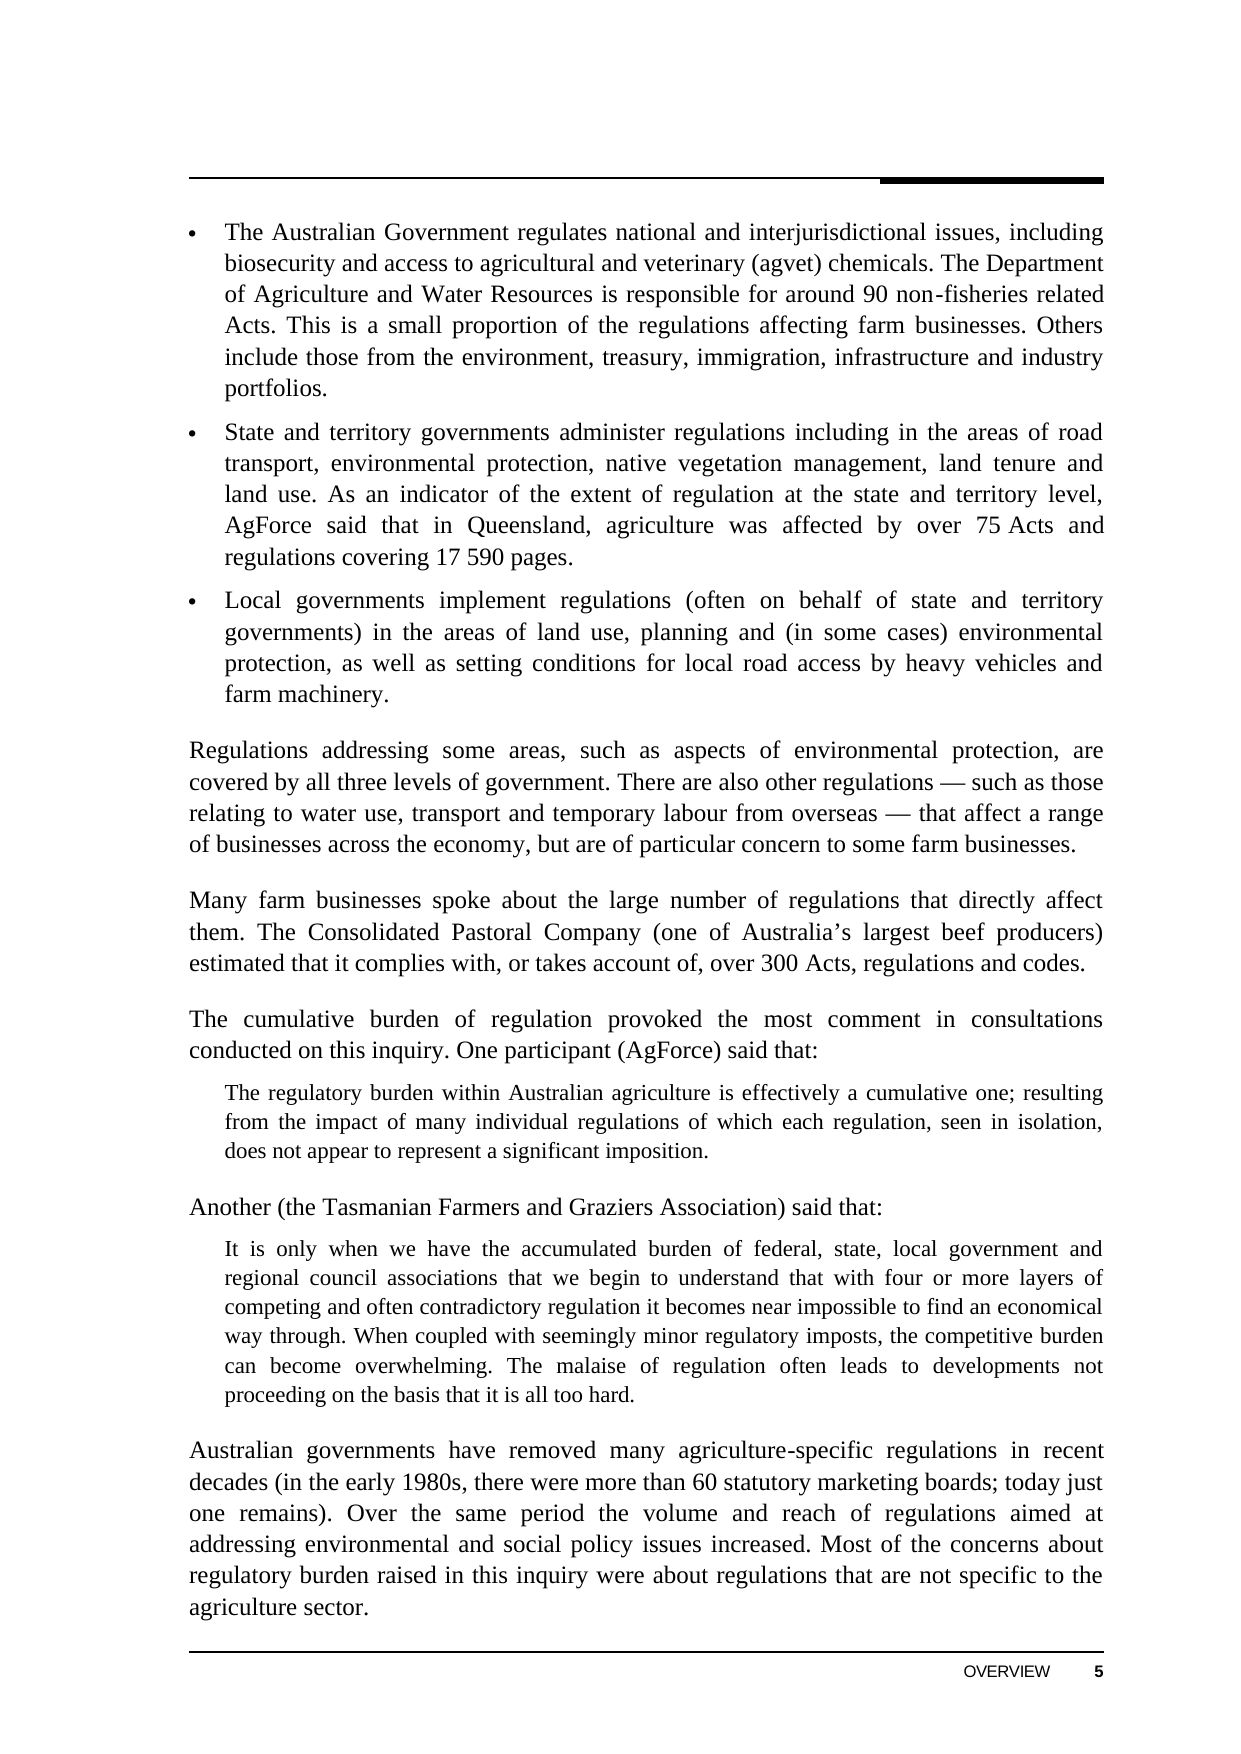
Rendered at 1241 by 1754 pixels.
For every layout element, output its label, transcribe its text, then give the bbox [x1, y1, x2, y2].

list Local governments implement regulations (often on behalf of state and territory governments) in the areas of land use, planning and (in some cases) environmental protection, as well as setting conditions for local road access by heavy vehicles and farm machinery. [189, 583, 1104, 708]
list State and territory governments administer regulations including in the areas of road transport, environmental protection, native vegetation management, land tenure and land use. As an indicator of the extent of regulation at the state and territory level, AgForce said that in Queensland, agriculture was affected by over 75 Acts and regulations covering 17 590 pages. [189, 414, 1104, 571]
text The cumulative burden of regulation provoked the most comment in consultations conducted on this inquiry. One participant (AgForce) said that: [189, 1002, 1104, 1064]
text Regulations addressing some areas, such as aspects of environmental protection, are covered by all three levels of government. There are also other regulations — such as those relating to water use, transport and temporary labour from overseas — that affect a range of businesses across the economy, but are of particular concern to some farm businesses. [189, 733, 1104, 858]
text Australian governments have removed many agriculture-specific regulations in recent decades (in the early 1980s, there were more than 60 statutory marketing boards; today just one remains). Over the same period the volume and reach of regulations aimed at addressing environmental and social policy issues increased. Most of the concerns about regulatory burden raised in this inquiry were about regulations that are not specific to the agriculture sector. [189, 1433, 1104, 1621]
list The Australian Government regulates national and interjurisdictional issues, including biosecurity and access to agricultural and veterinary (agvet) chemicals. The Department of Agriculture and Water Resources is responsible for around 90 non-fisheries related Acts. This is a small proportion of the regulations affecting farm businesses. Others include those from the environment, treasury, immigration, infrastructure and industry portfolios. [189, 214, 1104, 402]
text Many farm businesses spoke about the large number of regulations that directly affect them. The Consolidated Pastoral Company (one of Australia’s largest beef producers) estimated that it complies with, or takes account of, over 300 Acts, regulations and codes. [189, 883, 1104, 977]
text The regulatory burden within Australian agriculture is effectively a cumulative one; resulting from the impact of many individual regulations of which each regulation, seen in isolation, does not appear to represent a significant imposition. [224, 1077, 1104, 1164]
text It is only when we have the accumulated burden of federal, state, local government and regional council associations that we begin to understand that with four or more layers of competing and often contradictory regulation it becomes near impossible to find an economical way through. When coupled with seemingly minor regulatory imposts, the competitive burden can become overwhelming. The malaise of regulation often leads to developments not proceeding on the basis that it is all too hard. [224, 1233, 1104, 1408]
text Another (the Tasmanian Farmers and Graziers Association) said that: [189, 1189, 1104, 1221]
